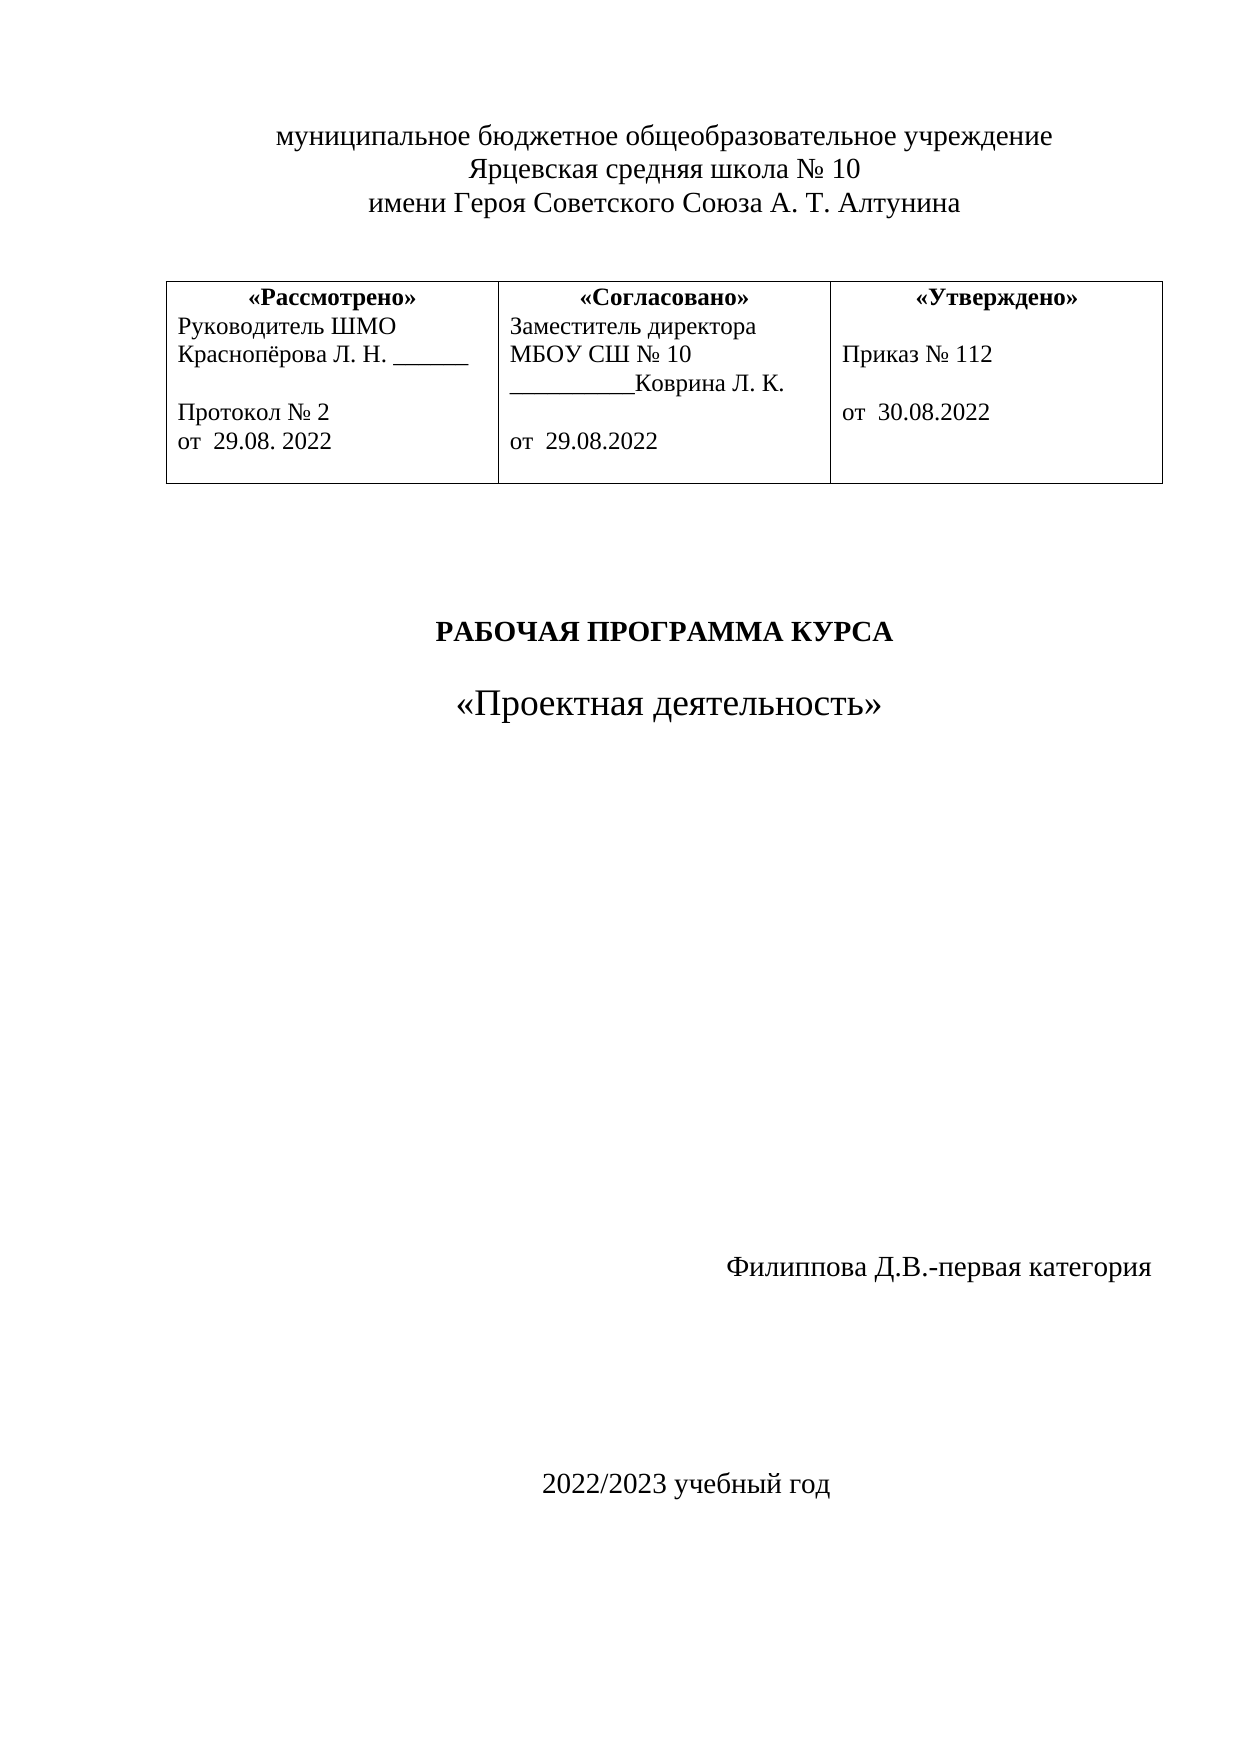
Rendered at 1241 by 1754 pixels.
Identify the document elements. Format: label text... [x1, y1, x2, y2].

text 2022/2023 учебный год [177, 1467, 1152, 1500]
text «Проектная деятельность» [177, 681, 1152, 724]
text Филиппова Д.В.-первая категория [177, 1249, 1152, 1282]
table_header «Утверждено» Приказ № 112 от 30.08.2022 [831, 282, 1162, 483]
table_header «Согласовано» Заместитель директора МБОУ СШ № 10 __________Коврина Л. К. от 29.08.2022 [499, 282, 830, 483]
text имени Героя Советского Союза А. Т. Алтунина [177, 185, 1152, 219]
text муниципальное бюджетное общеобразовательное учреждение [177, 118, 1152, 152]
text Ярцевская средняя школа № 10 [177, 152, 1152, 185]
text РАБОЧАЯ ПРОГРАММА КУРСА [177, 614, 1152, 647]
table_header «Рассмотрено» Руководитель ШМО Краснопёрова Л. Н. ______ Протокол № 2 от 29.08. 2022 [167, 282, 498, 483]
